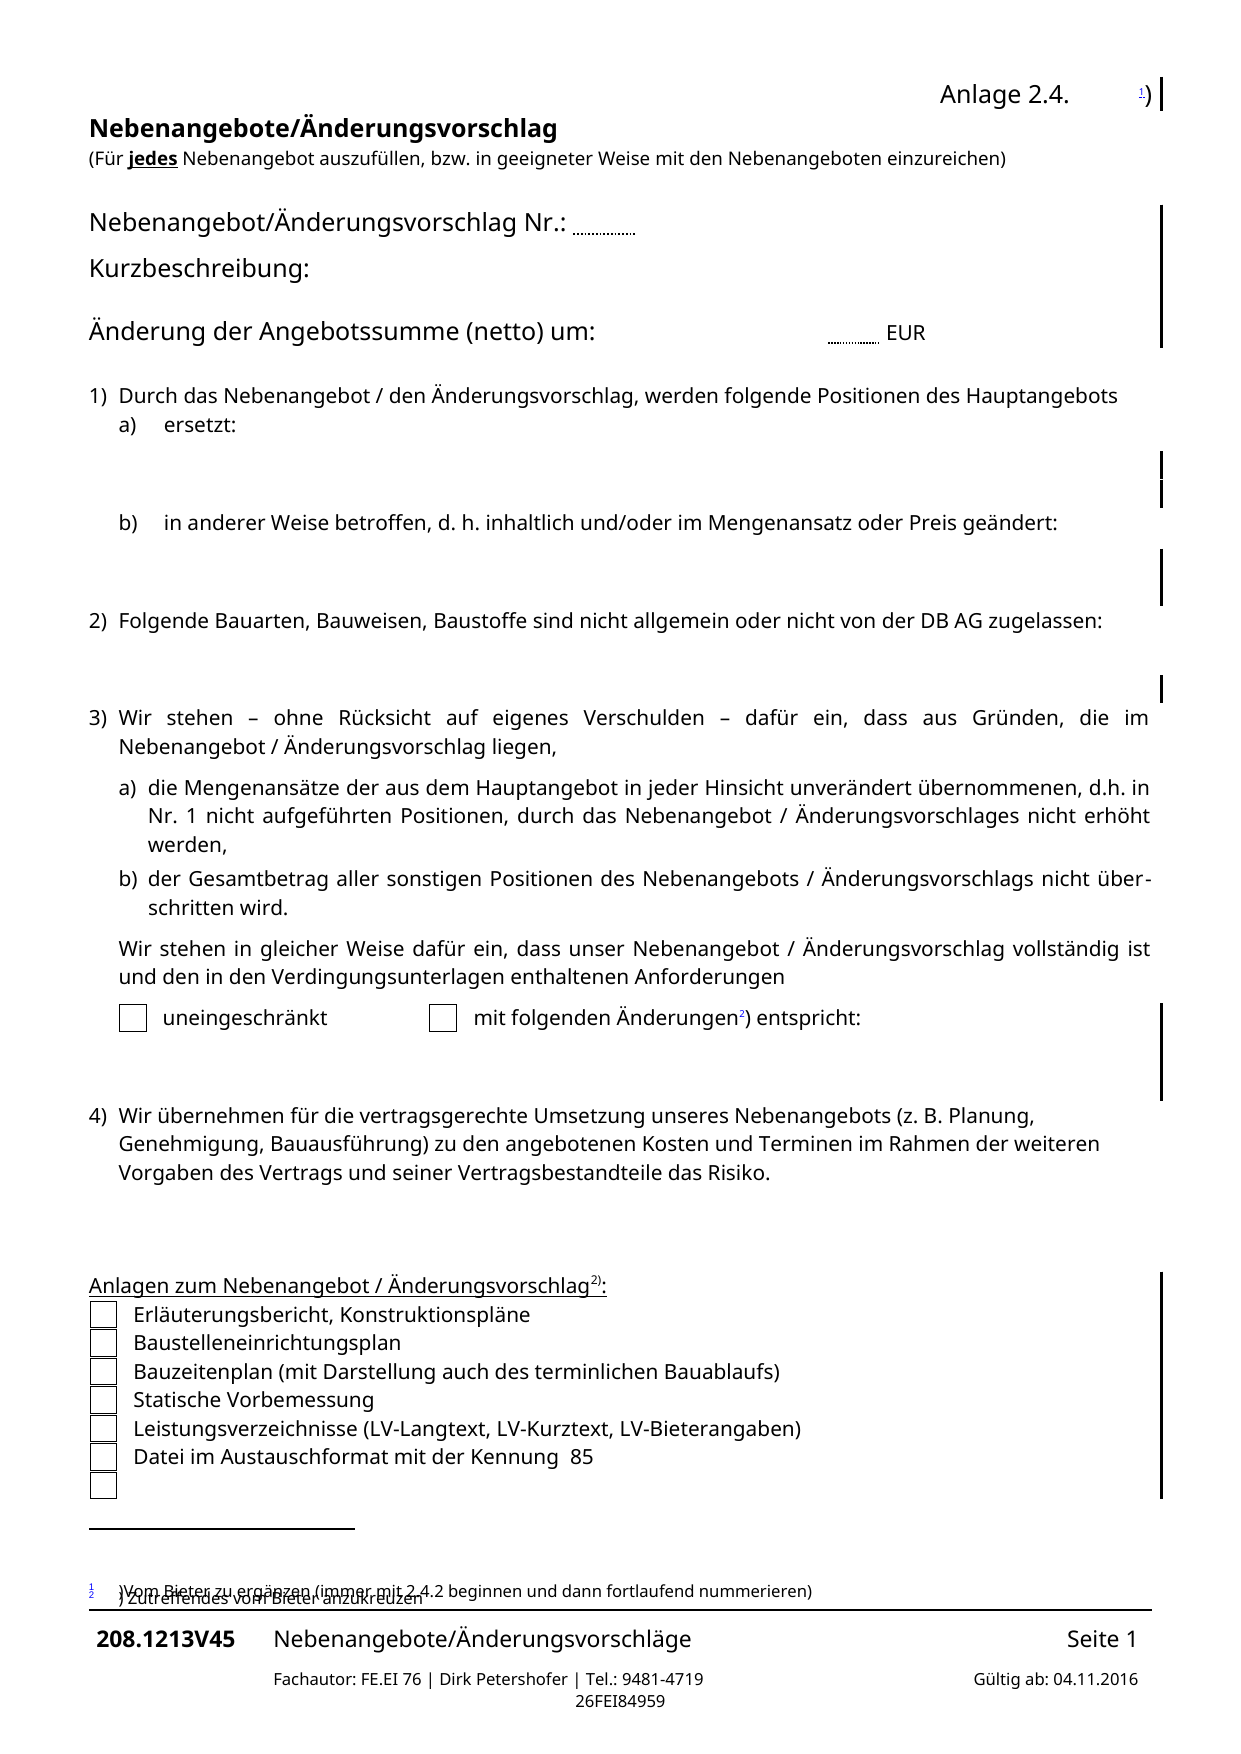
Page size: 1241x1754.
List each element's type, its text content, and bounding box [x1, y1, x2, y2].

text a) die Mengenansätze der aus dem Hauptangebot in jeder Hinsicht unverändert übernommenen, d.h. in Nr. 1 nicht aufgeführten Positionen, durch das Nebenangebot / Änderungsvorschlages nicht erhöht werden, [89, 773, 1152, 858]
text Wir stehen in gleicher Weise dafür ein, dass unser Nebenangebot / Änderungsvorschlag vollständig ist und den in den Verdingungsunterlagen enthaltenen Anforderungen [89, 934, 1152, 991]
text Statische Vorbemessung [89, 1385, 1152, 1414]
text Nebenangebote/Änderungsvorschlag [89, 111, 1152, 145]
text 3) Wir stehen – ohne Rücksicht auf eigenes Verschulden – dafür ein, dass aus Gründen, die im Nebenangebot / Änderungsvorschlag liegen, [89, 703, 1152, 760]
text Leistungsverzeichnisse (LV-Langtext, LV-Kurztext, LV-Bieterangaben) Datei im Austauschformat mit der Kennung 85 [89, 1414, 1152, 1471]
text uneingeschränkt mit folgenden Änderungen) entspricht: [89, 1003, 1160, 1032]
text b) der Gesamtbetrag aller sonstigen Positionen des Nebenangebots / Änderungsvorschlags nicht überschritten wird. [89, 864, 1152, 921]
text Änderung der Angebotssumme (netto) um: EUR [89, 313, 1152, 348]
text Kurzbeschreibung: [89, 251, 1160, 285]
text 1) Durch das Nebenangebot / den Änderungsvorschlag, werden folgende Positionen des Hauptangebots [89, 382, 1152, 410]
text Bauzeitenplan (mit Darstellung auch des terminlichen Bauablaufs) [89, 1357, 1152, 1385]
text Erläuterungsbericht, Konstruktionspläne [89, 1300, 1152, 1328]
text (Für jedes Nebenangebot auszufüllen, bzw. in geeigneter Weise mit den Nebenangeboten einzureichen) [89, 145, 1152, 170]
text 2) Folgende Bauarten, Bauweisen, Baustoffe sind nicht allgemein oder nicht von der DB AG zugelassen: [89, 606, 1166, 634]
text Anlagen zum Nebenangebot / Änderungsvorschlag2): [89, 1272, 1152, 1300]
text Baustelleneinrichtungsplan [89, 1328, 1152, 1357]
text a) ersetzt: [89, 410, 1152, 438]
text Nebenangebot/Änderungsvorschlag Nr.: [89, 204, 1152, 238]
text b) in anderer Weise betroffen, d. h. inhaltlich und/oder im Mengenansatz oder Preis geändert: [89, 508, 1152, 536]
text 4) Wir übernehmen für die vertragsgerechte Umsetzung unseres Nebenangebots (z. B. Planung, Genehmigung, Bauausführung) zu den angebotenen Kosten und Terminen im Rahmen der weiteren Vorgaben des Vertrags und seiner Vertragsbestandteile das Risiko. [89, 1101, 1152, 1186]
text Anlage 2.4. ) [89, 77, 1152, 111]
